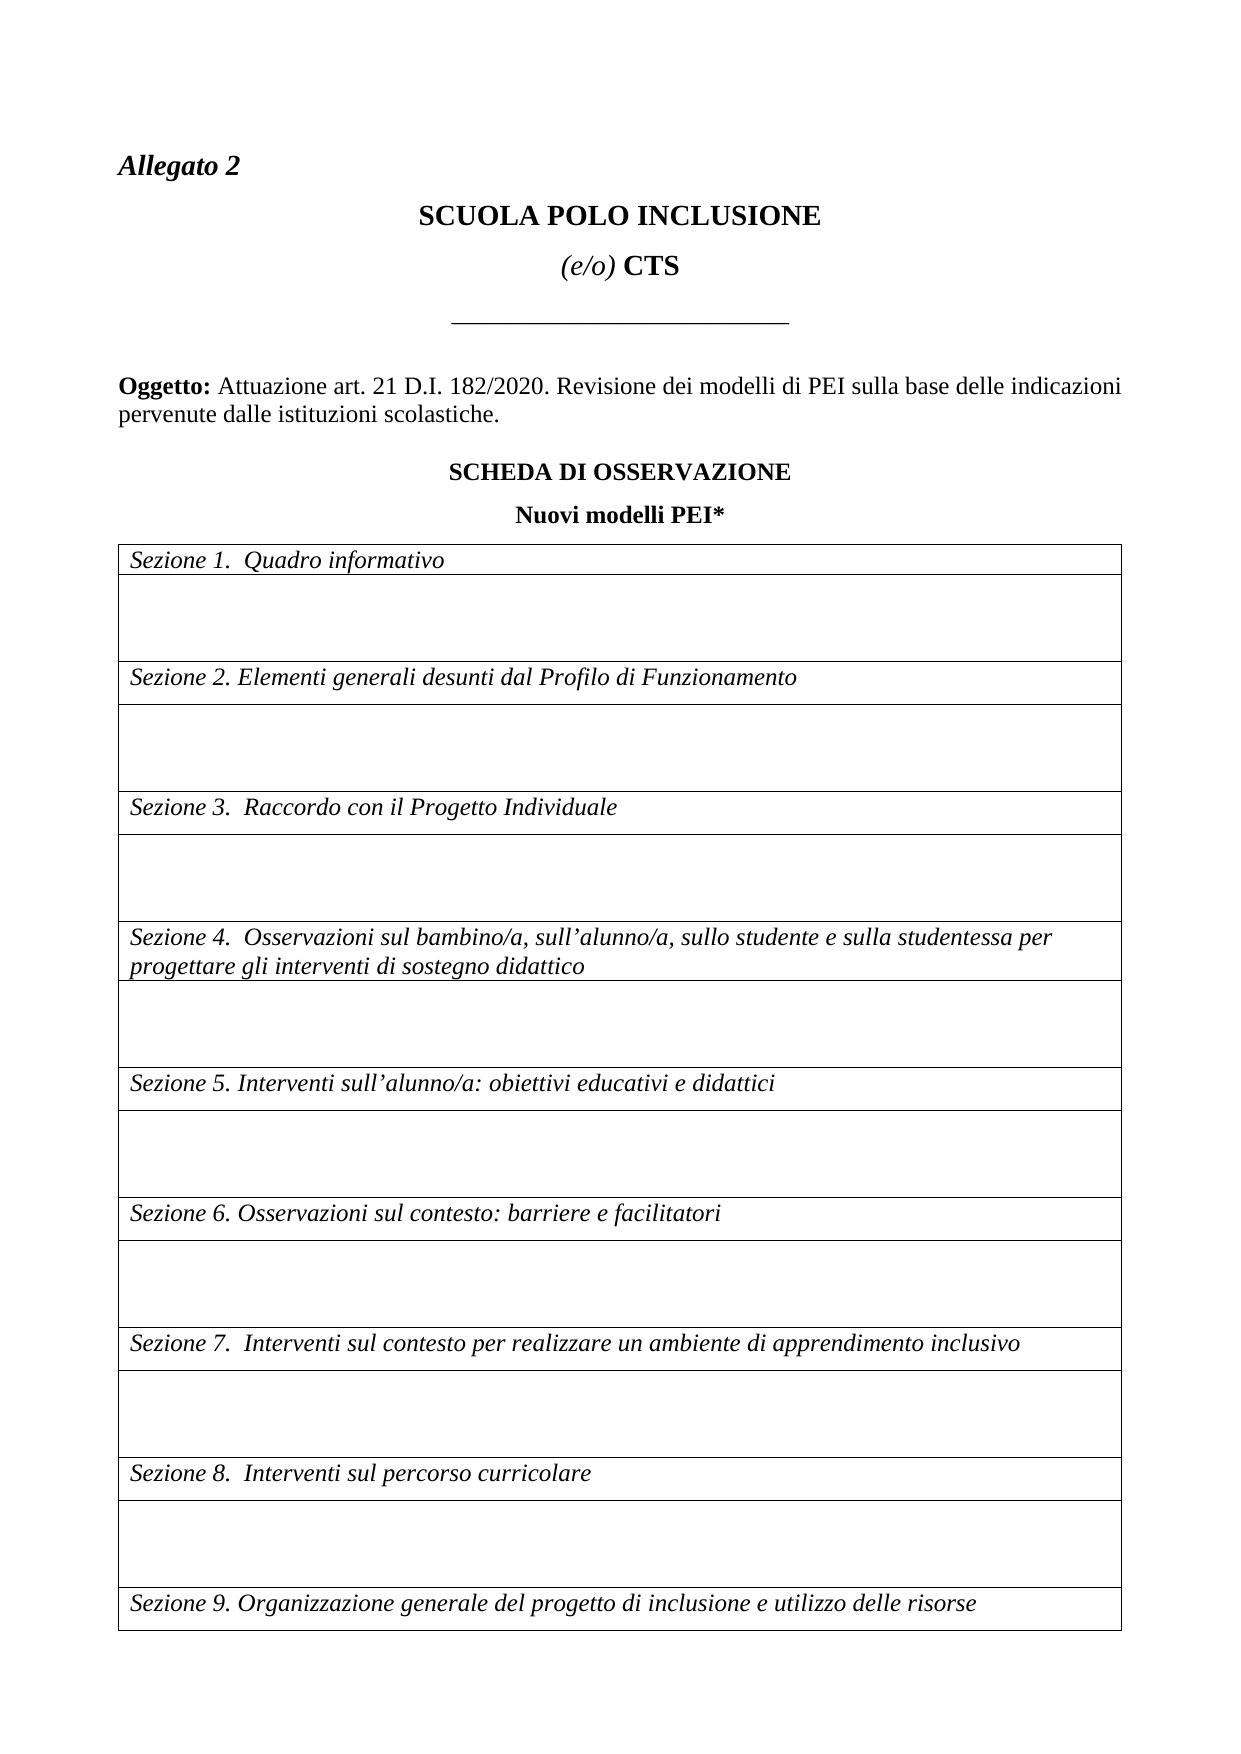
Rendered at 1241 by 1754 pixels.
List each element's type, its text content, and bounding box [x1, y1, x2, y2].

text SCHEDA DI OSSERVAZIONE [118, 457, 1122, 486]
text Oggetto: Attuazione art. 21 D.I. 182/2020. Revisione dei modelli di PEI sulla base delle indicazioni pervenute dalle istituzioni scolastiche. [118, 371, 1122, 428]
table_cell Sezione 8. Interventi sul percorso curricolare [119, 1458, 1121, 1500]
table_header Sezione 1. Quadro informativo [119, 545, 1121, 573]
text SCUOLA POLO INCLUSIONE [118, 198, 1122, 231]
text Allegato 2 [118, 148, 1122, 181]
text Nuovi modelli PEI* [118, 501, 1122, 529]
table_cell [119, 835, 1121, 921]
table_cell [119, 705, 1121, 791]
table_cell [119, 981, 1121, 1067]
table_cell Sezione 5. Interventi sull’alunno/a: obiettivi educativi e didattici [119, 1068, 1121, 1109]
table_cell [119, 575, 1121, 661]
table_cell Sezione 7. Interventi sul contesto per realizzare un ambiente di apprendimento inclusivo [119, 1328, 1121, 1370]
table_cell [119, 1371, 1121, 1457]
table_cell Sezione 2. Elementi generali desunti dal Profilo di Funzionamento [119, 662, 1121, 704]
table_cell Sezione 6. Osservazioni sul contesto: barriere e facilitatori [119, 1198, 1121, 1240]
table_cell Sezione 4. Osservazioni sul bambino/a, sull’alunno/a, sullo studente e sulla studentessa per progettare gli interventi di sostegno didattico [119, 922, 1121, 979]
table_cell [119, 1501, 1121, 1587]
table_cell [119, 1111, 1121, 1197]
table_cell Sezione 3. Raccordo con il Progetto Individuale [119, 792, 1121, 834]
text ___________________________ [118, 298, 1122, 327]
table_cell [119, 1241, 1121, 1327]
text (e/o) CTS [118, 248, 1122, 282]
table_cell Sezione 9. Organizzazione generale del progetto di inclusione e utilizzo delle risorse [119, 1588, 1121, 1630]
